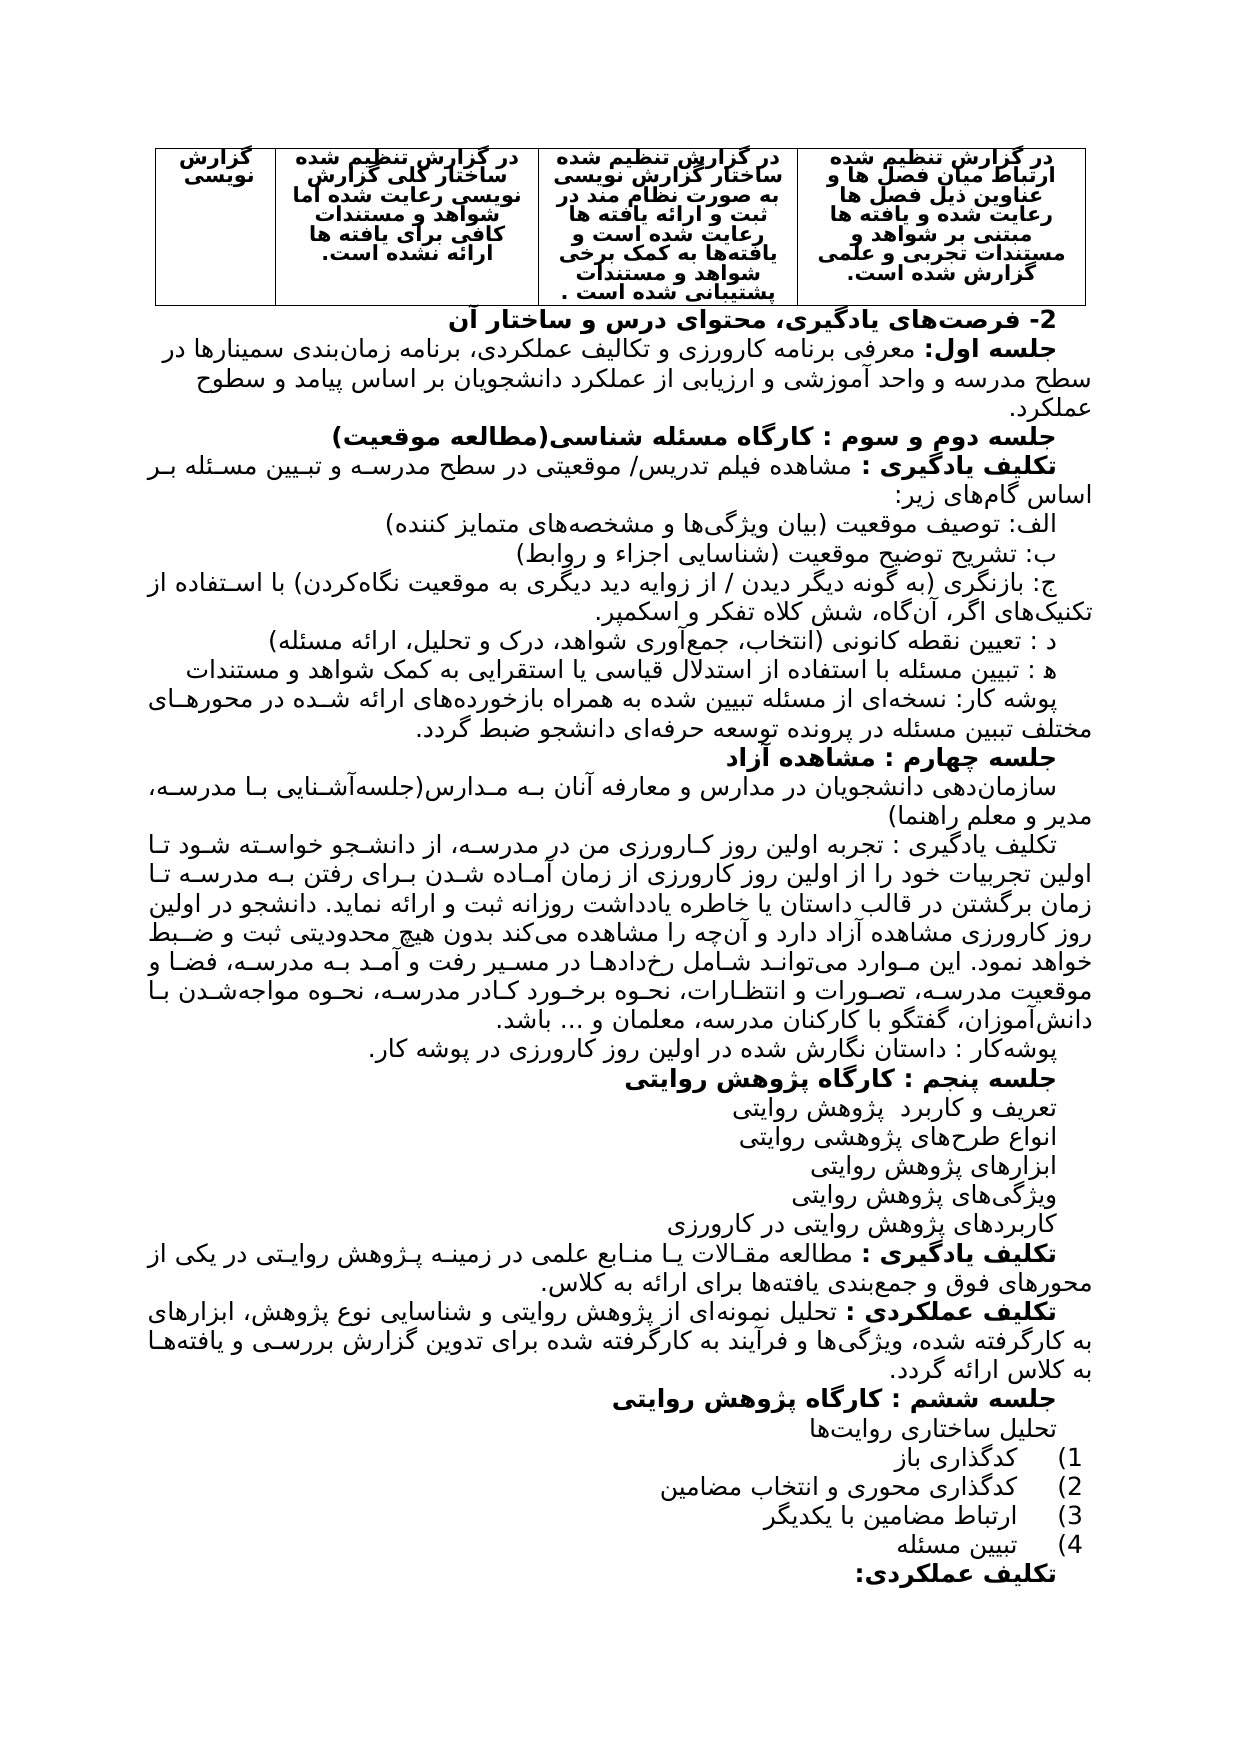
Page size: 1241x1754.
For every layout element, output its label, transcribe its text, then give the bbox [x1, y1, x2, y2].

text جلسه اول: معرفی برنامه کارورزی و تکالیف عملکردی، برنامه زمان‌بندی سمینارها در سطح مدرسه و واحد آموزشی و ارزیابی از عملکرد دانشجویان بر اساس پیامد و سطوح عملکرد. [148, 335, 1092, 422]
text تعریف و کاربرد پژوهش روایتی [148, 1093, 1092, 1122]
text جلسه دوم و سوم : کارگاه مسئله شناسی(مطالعه موقعیت) [148, 422, 1092, 451]
text ب: تشریح توضیح موقعیت (شناسایی اجزاء و روابط) [148, 539, 1092, 568]
text جلسه پنجم : کارگاه پژوهش روایتی [148, 1064, 1092, 1093]
table_cell در گزارش تنظیم شده ساختار گزارش نویسی به صورت نظام مند در ثبت و ارائه یافته ها رعایت شده است و یافته‌ها به کمک برخی شواهد و مستندات پشتیبانی شده است . [539, 149, 797, 304]
text تکلیف یادگیری : تجربه اولین روز کارورزی من در مدرسه، از دانشجو خواسته شود تا اولین تجربیات خود را از اولین روز کارورزی از زمان آماده شدن برای رفتن به مدرسه تا زمان برگشتن در قالب داستان یا خاطره یادداشت روزانه ثبت و ارائه نماید. دانشجو در اولین روز کارورزی مشاهده آزاد دارد و آن‌چه را مشاهده می‌کند بدون هیچ محدودیتی ثبت و ضبط خواهد نمود. این موارد می‌تواند شامل رخ‌دادها در مسیر رفت و آمد به مدرسه، فضا و موقعیت مدرسه، تصورات و انتظارات، نحوه برخورد کادر مدرسه، نحوه مواجه‌شدن با دانش‌آموزان، گفتگو با کارکنان مدرسه، معلمان و ... باشد. [148, 831, 1092, 1035]
text ابزارهای پژوهش روایتی [148, 1151, 1092, 1181]
text جلسه چهارم : مشاهده آزاد [148, 743, 1092, 772]
text 2- فرصت‌های یادگیری، محتوای درس و ساختار آن [148, 306, 1092, 335]
text الف: توصیف موقعیت (بیان ویژگی‌ها و مشخصه‌های متمایز کننده) [148, 510, 1092, 539]
list کدگذاری محوری و انتخاب مضامین [148, 1472, 1092, 1501]
text سازمان‌دهی دانشجویان در مدارس و معارفه آنان به مدارس(جلسه‌آشنایی با مدرسه، مدیر و معلم راهنما) [148, 772, 1092, 831]
text ج: بازنگری (به گونه دیگر دیدن / از زوایه دید دیگری به موقعیت نگاه‌کردن) با استفاده از تکنیک‌های اگر، آن‌گاه، شش کلاه تفکر و اسکمپر. [148, 568, 1092, 626]
list تبیین مسئله [148, 1531, 1092, 1560]
table_cell گزارش نویسی [156, 149, 275, 304]
text پوشه‌کار : داستان نگارش شده در اولین روز کارورزی در پوشه کار. [148, 1035, 1092, 1064]
text ویژگی‌های پژوهش روایتی [148, 1181, 1092, 1210]
text جلسه ششم : کارگاه پژوهش روایتی [148, 1385, 1092, 1414]
text انواع طرح‌های پژوهشی روایتی [148, 1122, 1092, 1151]
text کاربردهای پژوهش روایتی در کارورزی [148, 1210, 1092, 1239]
list کدگذاری باز [148, 1443, 1092, 1472]
text تکلیف یادگیری : مطالعه مقالات یا منابع علمی در زمینه پژوهش روایتی در یکی از محورهای فوق و جمع‌بندی یافته‌ها برای ارائه به کلاس. [148, 1239, 1092, 1297]
text تکلیف عملکردی: [148, 1560, 1092, 1589]
table_cell در گزارش تنظیم شده ارتباط میان فصل ها و عناوین ذیل فصل ها رعایت شده و یافته ها مبتنی بر شواهد و مستندات تجربی و علمی گزارش شده است. [798, 149, 1085, 304]
text تکلیف عملکردی : تحلیل نمونه‌ای از پژوهش روایتی و شناسایی نوع پژوهش، ابزارهای به کارگرفته شده، ویژگی‌ها و فرآیند به کارگرفته شده برای تدوین گزارش بررسی و یافته‌ها به کلاس ارائه گردد. [148, 1297, 1092, 1385]
text تحلیل ساختاری روایت‌ها [148, 1414, 1092, 1443]
table_cell در گزارش تنظیم شده ساختار کلی گزارش نویسی رعایت شده اما شواهد و مستندات کافی برای یافته ها ارائه نشده است. [276, 149, 538, 304]
text تکلیف یادگیری : مشاهده فیلم تدریس/ موقعیتی در سطح مدرسه و تبیین مسئله بر اساس گام‌های زیر: [148, 451, 1092, 510]
text د : تعیین نقطه کانونی (انتخاب، جمع‌آوری شواهد، درک و تحلیل، ارائه مسئله) [148, 626, 1092, 656]
text پوشه کار: نسخه‌ای از مسئله تبیین شده به همراه بازخورده‌های ارائه شده در محورهای مختلف تببین مسئله در پرونده توسعه حرفه‌ای دانشجو ضبط گردد. [148, 685, 1092, 743]
text ﻫ : تبیین مسئله با استفاده از استدلال قیاسی یا استقرایی به کمک شواهد و مستندات [148, 656, 1092, 685]
list ارتباط مضامین با یکدیگر [148, 1501, 1092, 1531]
